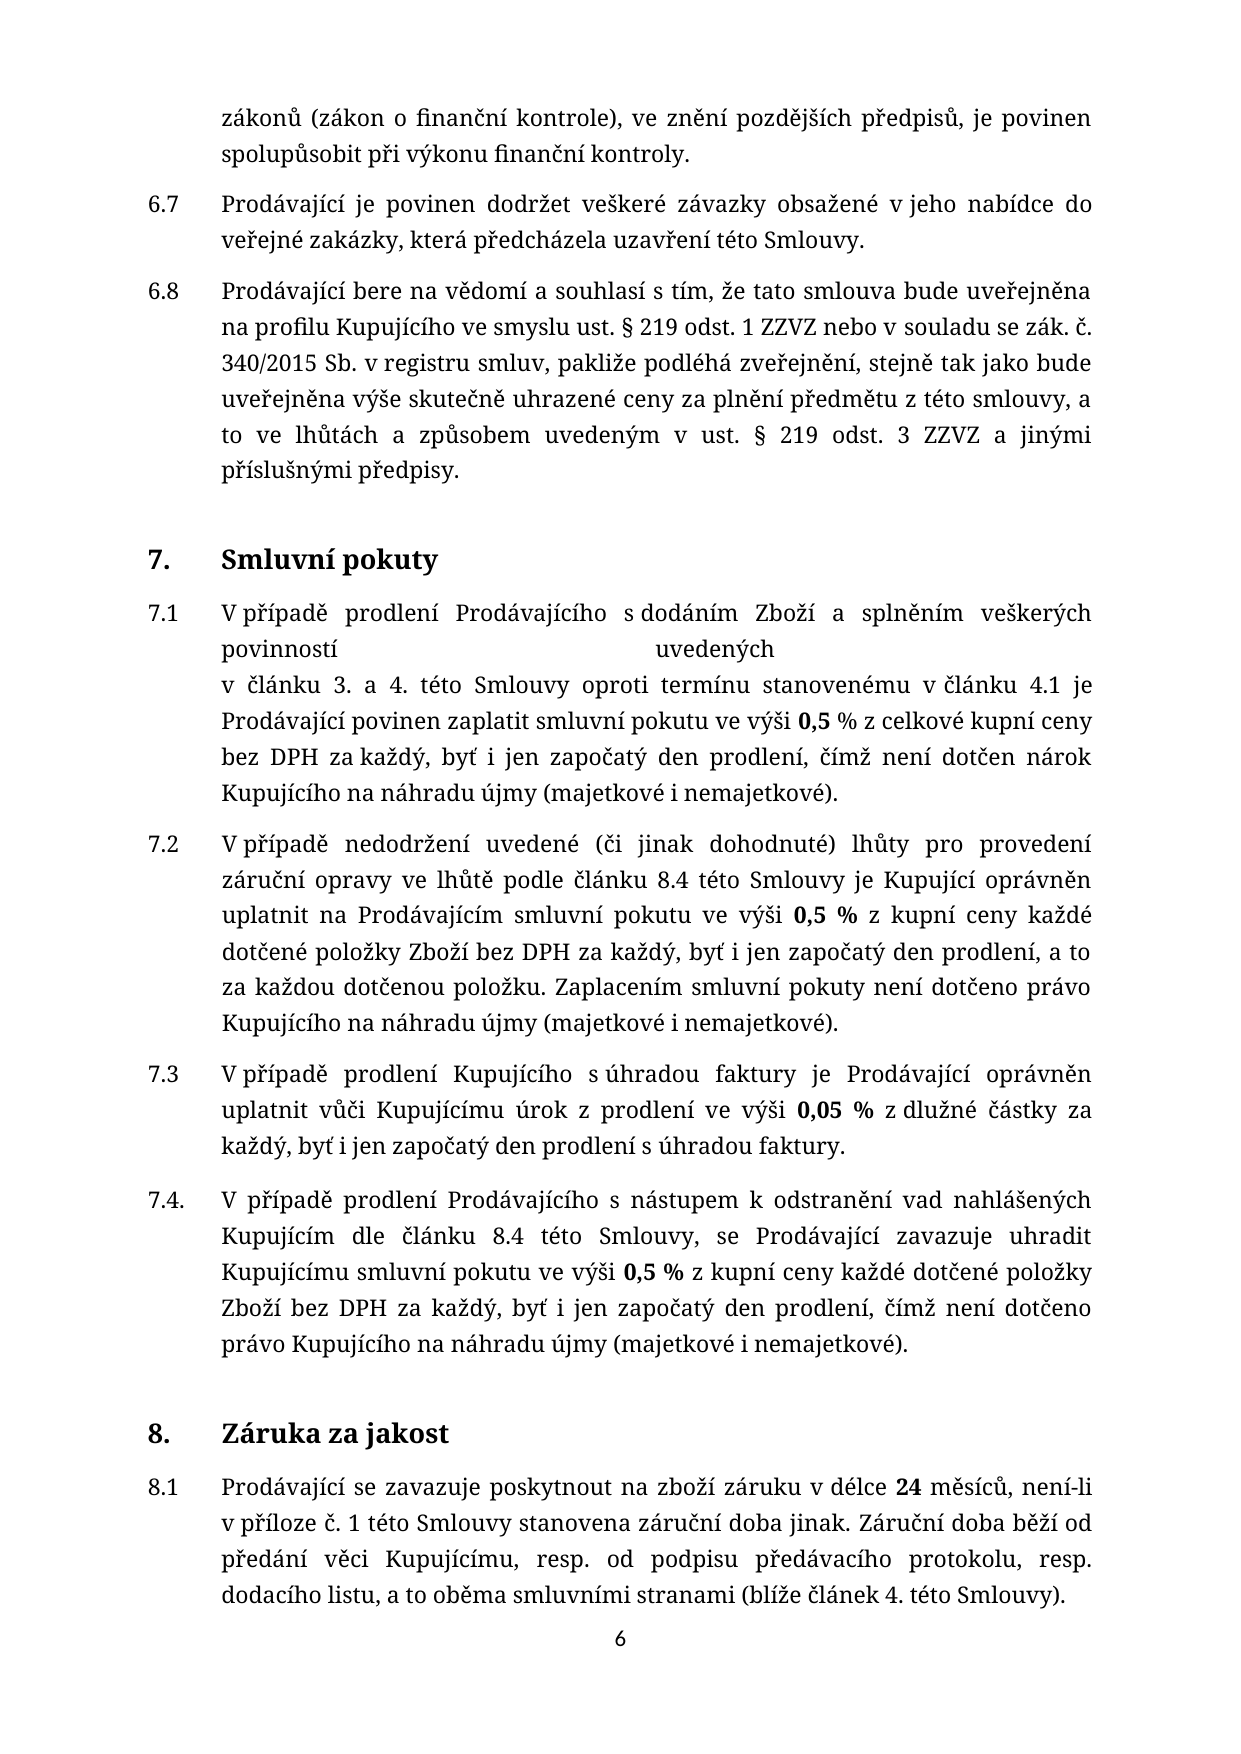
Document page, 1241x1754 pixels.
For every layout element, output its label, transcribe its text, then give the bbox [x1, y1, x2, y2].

text 8.1 Prodávající se zavazuje poskytnout na zboží záruku v délce 24 měsíců, není-li v příloze č. 1 této Smlouvy stanovena záruční doba jinak. Záruční doba běží od předání věci Kupujícímu, resp. od podpisu předávacího protokolu, resp. dodacího listu, a to oběma smluvními stranami (blíže článek 4. této Smlouvy). [148, 1471, 1092, 1610]
text 7. Smluvní pokuty [148, 540, 1092, 577]
text 6.7 Prodávající je povinen dodržet veškeré závazky obsažené v jeho nabídce do veřejné zakázky, která předcházela uzavření této Smlouvy. [148, 188, 1092, 256]
text 7.2 V případě nedodržení uvedené (či jinak dohodnuté) lhůty pro provedení záruční opravy ve lhůtě podle článku 8.4 této Smlouvy je Kupující oprávněn uplatnit na Prodávajícím smluvní pokutu ve výši 0,5 % z kupní ceny každé dotčené položky Zboží bez DPH za každý, byť i jen započatý den prodlení, a to za každou dotčenou položku. Zaplacením smluvní pokuty není dotčeno právo Kupujícího na náhradu újmy (majetkové i nemajetkové). [148, 828, 1092, 1038]
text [148, 102, 1092, 169]
text 6.8 Prodávající bere na vědomí a souhlasí s tím, že tato smlouva bude uveřejněna na profilu Kupujícího ve smyslu ust. § 219 odst. 1 ZZVZ nebo v souladu se zák. č. 340/2015 Sb. v registru smluv, pakliže podléhá zveřejnění, stejně tak jako bude uveřejněna výše skutečně uhrazené ceny za plnění předmětu z této smlouvy, a to ve lhůtách a způsobem uvedeným v ust. § 219 odst. 3 ZZVZ a jinými příslušnými předpisy. [148, 275, 1092, 486]
text 7.4. V případě prodlení Prodávajícího s nástupem k odstranění vad nahlášených Kupujícím dle článku 8.4 této Smlouvy, se Prodávající zavazuje uhradit Kupujícímu smluvní pokutu ve výši 0,5 % z kupní ceny každé dotčené položky Zboží bez DPH za každý, byť i jen započatý den prodlení, čímž není dotčeno právo Kupujícího na náhradu újmy (majetkové i nemajetkové). [148, 1184, 1092, 1359]
text 7.3 V případě prodlení Kupujícího s úhradou faktury je Prodávající oprávněn uplatnit vůči Kupujícímu úrok z prodlení ve výši 0,05 % z dlužné částky za každý, byť i jen započatý den prodlení s úhradou faktury. [148, 1058, 1092, 1161]
text 8. Záruka za jakost [148, 1414, 1092, 1451]
text 7.1 V případě prodlení Prodávajícího s dodáním Zboží a splněním veškerých povinností uvedených v článku 3. a 4. této Smlouvy oproti termínu stanovenému v článku 4.1 je Prodávající povinen zaplatit smluvní pokutu ve výši 0,5 % z celkové kupní ceny bez DPH za každý, byť i jen započatý den prodlení, čímž není dotčen nárok Kupujícího na náhradu újmy (majetkové i nemajetkové). [148, 597, 1092, 808]
